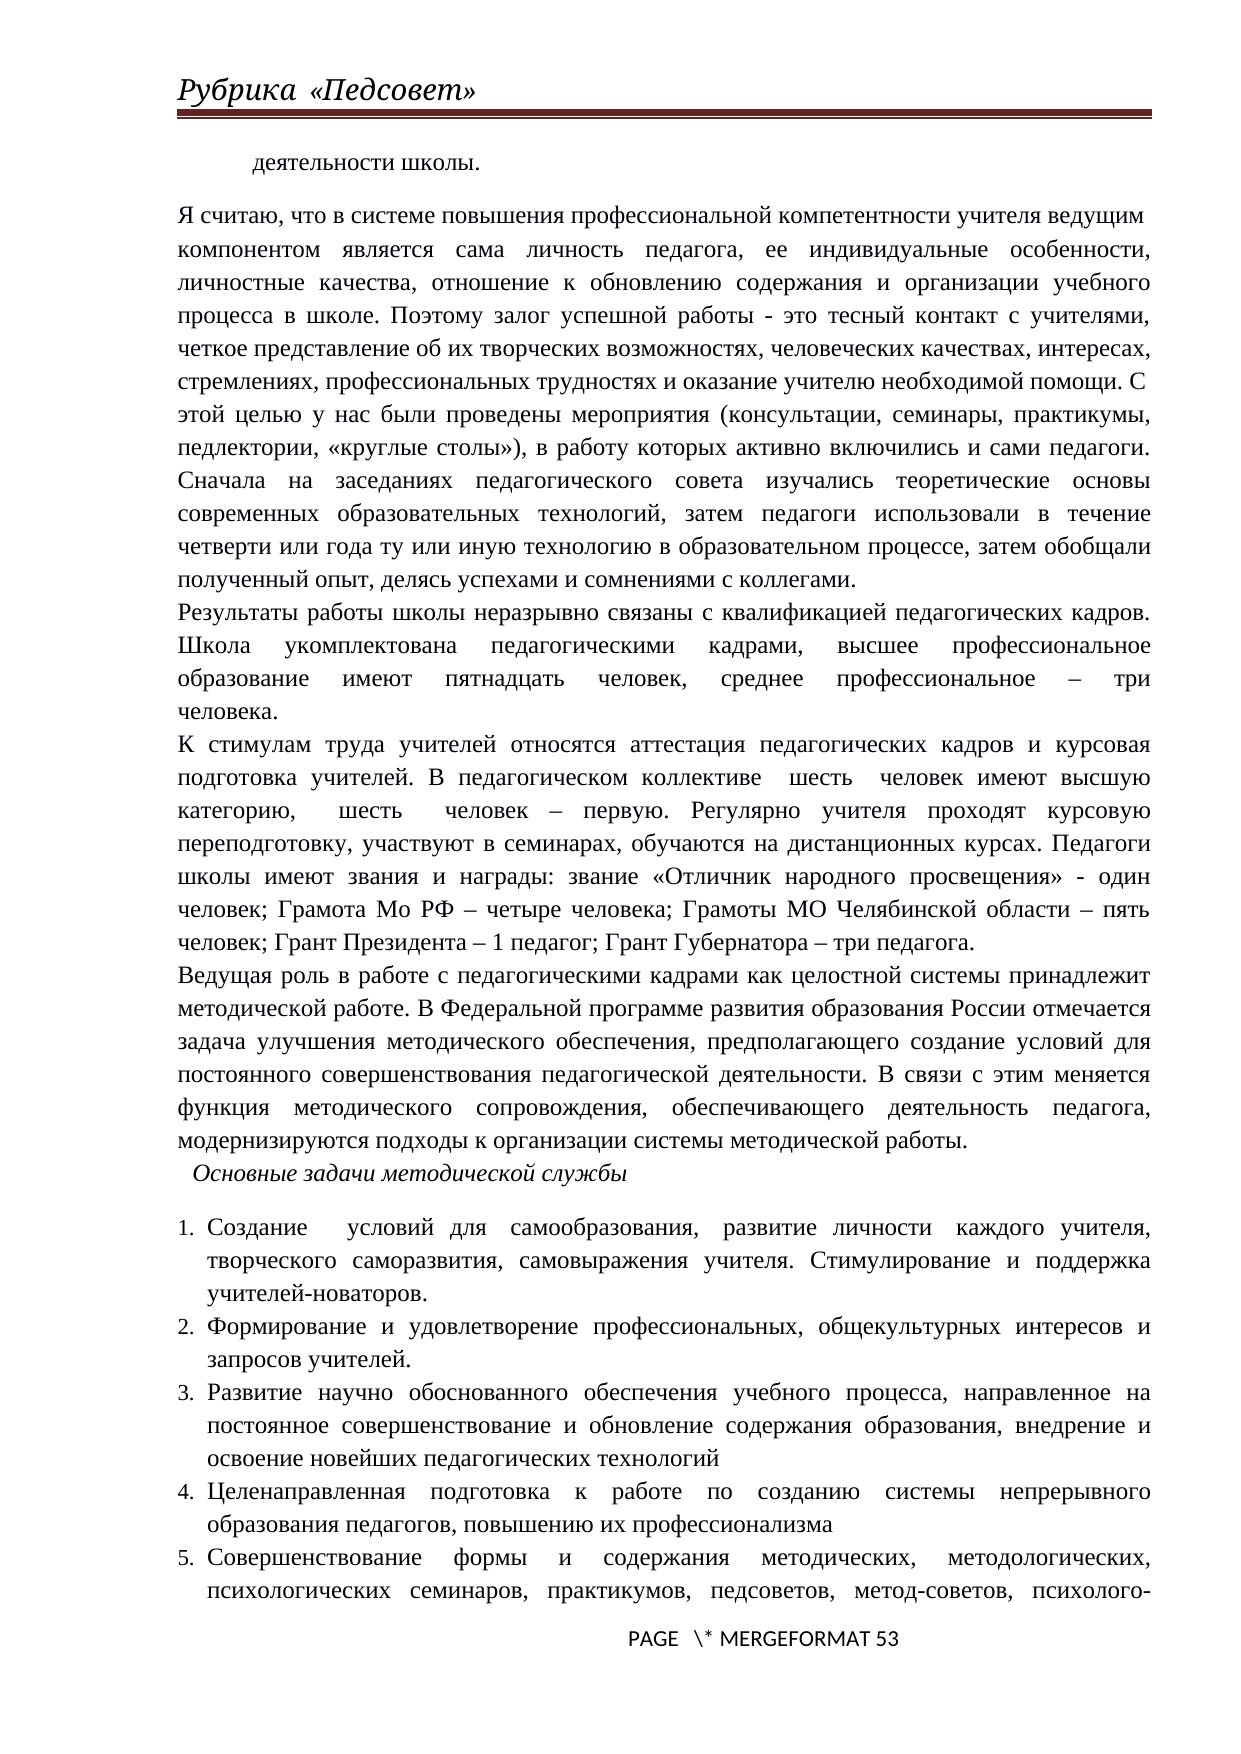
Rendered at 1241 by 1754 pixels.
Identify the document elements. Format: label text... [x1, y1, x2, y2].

list Развитие научно обоснованного обеспечения учебного процесса, направленное на постоянное совершенствование и обновление содержания образования, внедрение и освоение новейших педагогических технологий [177, 1377, 1152, 1472]
text К стимулам труда учителей относятся аттестация педагогических кадров и курсовая подготовка учителей. В педагогическом коллективе шесть человек имеют высшую категорию, шесть человек – первую. Регулярно учителя проходят курсовую переподготовку, участвуют в семинарах, обучаются на дистанционных курсах. Педагоги школы имеют звания и награды: звание «Отличник народного просвещения» - один человек; Грамота Мо РФ – четыре человека; Грамоты МО Челябинской области – пять человек; Грант Президента – 1 педагог; Грант Губернатора – три педагога. [177, 729, 1152, 956]
text стремлениях, профессиональных трудностях и оказание учителю необходимой помощи. С [177, 366, 1152, 394]
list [177, 1542, 1152, 1604]
list Создание условий для самообразования, развитие личности каждого учителя, творческого саморазвития, самовыражения учителя. Стимулирование и поддержка учителей-новаторов. [177, 1212, 1152, 1307]
text компонентом является сама личность педагога, ее индивидуальные особенности, личностные качества, отношение к обновлению содержания и организации учебного процесса в школе. Поэтому залог успешной работы - это тесный контакт с учителями, четкое представление об их творческих возможностях, человеческих качествах, интересах, [177, 234, 1152, 361]
text Основные задачи методической службы [192, 1158, 1152, 1187]
text этой целью у нас были проведены мероприятия (консультации, семинары, практикумы, педлектории, «круглые столы»), в работу которых активно включились и сами педагоги. Сначала на заседаниях педагогического совета изучались теоретические основы современных образовательных технологий, затем педагоги использовали в течение четверти или года ту или иную технологию в образовательном процессе, затем обобщали полученный опыт, делясь успехами и сомнениями с коллегами. [177, 399, 1152, 593]
list Целенаправленная подготовка к работе по созданию системы непрерывного образования педагогов, повышению их профессионализма [177, 1476, 1152, 1538]
text Результаты работы школы неразрывно связаны с квалификацией педагогических кадров. Школа укомплектована педагогическими кадрами, высшее профессиональное образование имеют пятнадцать человек, среднее профессиональное – три человека. [177, 597, 1152, 725]
text Ведущая роль в работе с педагогическими кадрами как целостной системы принадлежит методической работе. В Федеральной программе развития образования России отмечается задача улучшения методического обеспечения, предполагающего создание условий для постоянного совершенствования педагогической деятельности. В связи с этим меняется функция методического сопровождения, обеспечивающего деятельность педагога, модернизируются подходы к организации системы методической работы. [177, 960, 1152, 1154]
text Я считаю, что в системе повышения профессиональной компетентности учителя ведущим [177, 201, 1152, 229]
list деятельности школы. [252, 147, 1152, 176]
list Формирование и удовлетворение профессиональных, общекультурных интересов и запросов учителей. [177, 1311, 1152, 1373]
